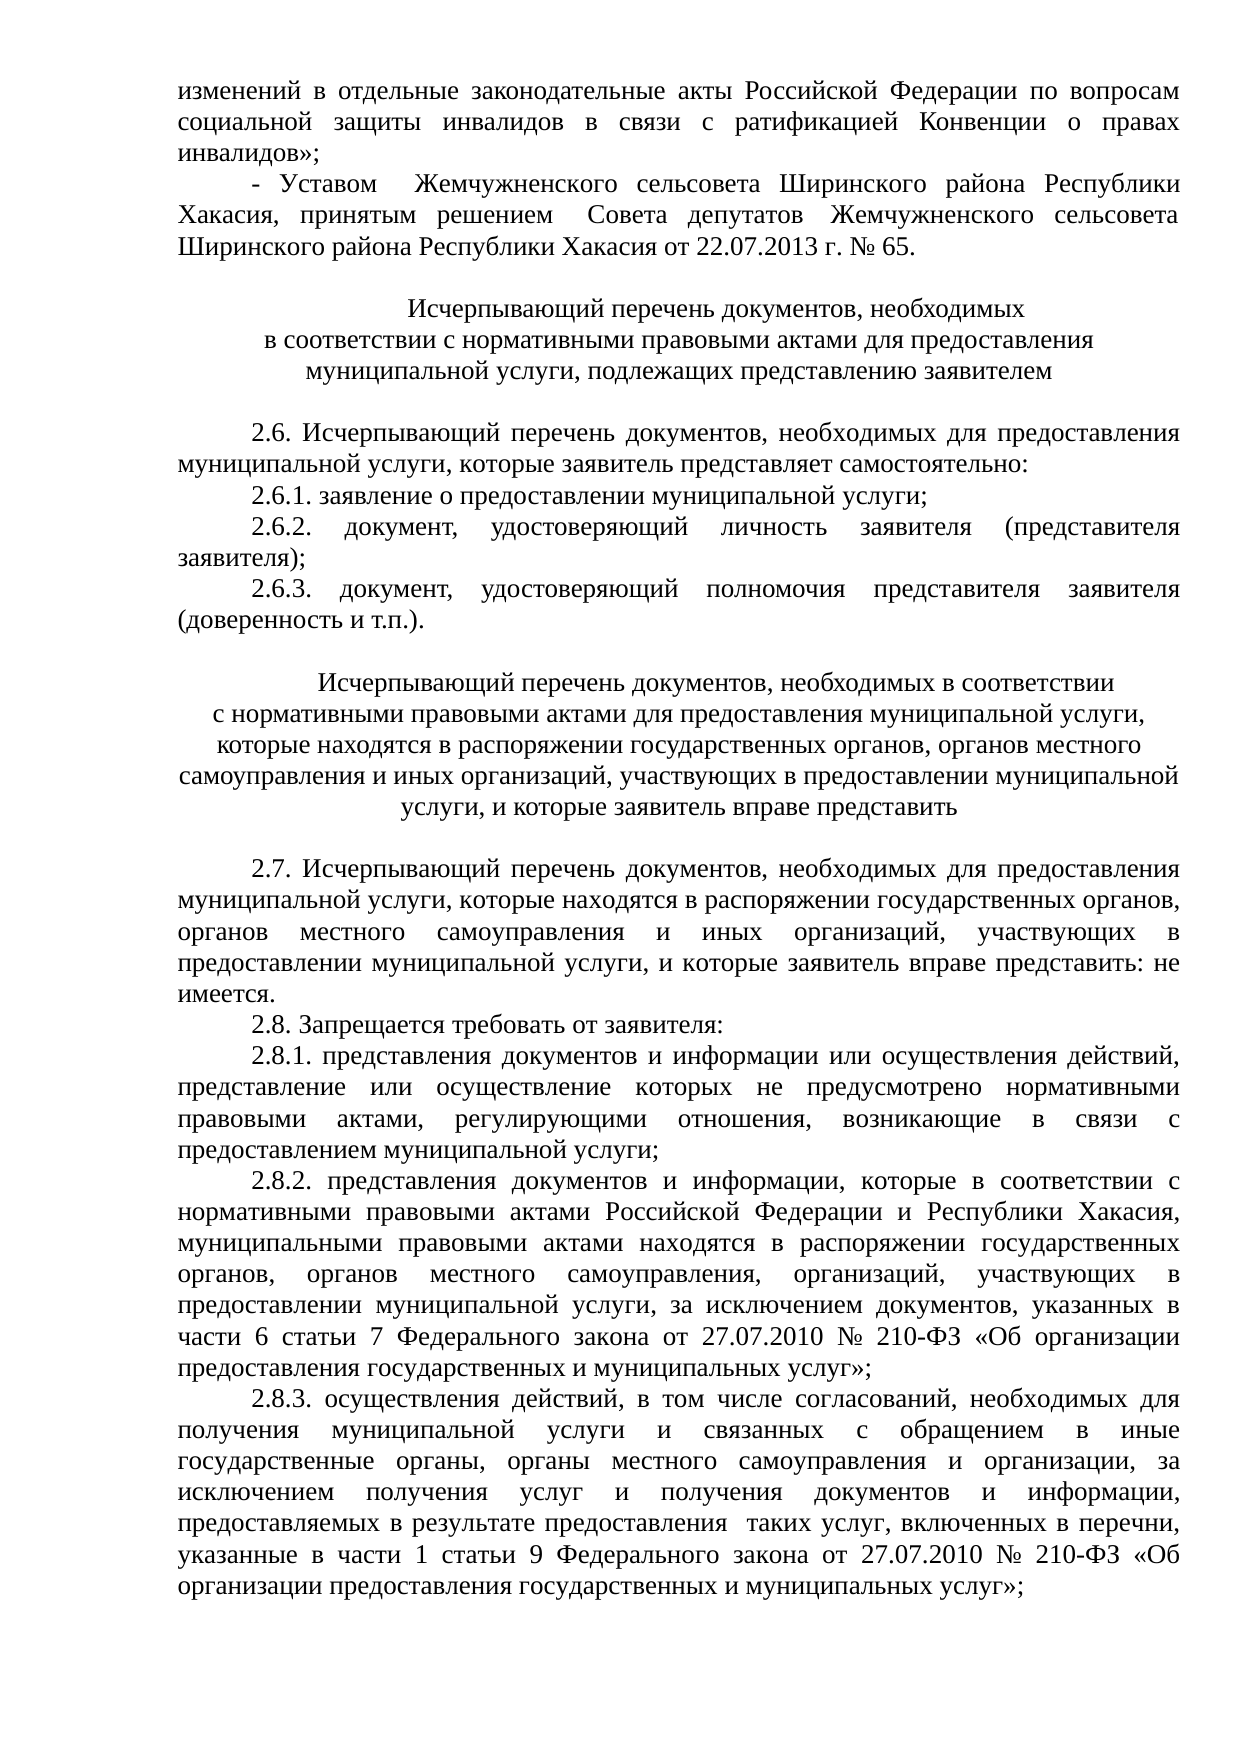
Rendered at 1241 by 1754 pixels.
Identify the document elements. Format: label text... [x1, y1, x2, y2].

text 2.8.2. представления документов и информации, которые в соответствии с нормативными правовыми актами Российской Федерации и Республики Хакасия, муниципальными правовыми актами находятся в распоряжении государственных органов, органов местного самоуправления, организаций, участвующих в предоставлении муниципальной услуги, за исключением документов, указанных в части 6 статьи 7 Федерального закона от 27.07.2010 № 210-ФЗ «Об организации предоставления государственных и муниципальных услуг»; [177, 1164, 1181, 1382]
text 2.6. Исчерпывающий перечень документов, необходимых для предоставления муниципальной услуги, которые заявитель представляет самостоятельно: [177, 416, 1181, 479]
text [177, 74, 1181, 167]
text Исчерпывающий перечень документов, необходимых в соответствии с нормативными правовыми актами для предоставления муниципальной услуги, подлежащих представлению заявителем [177, 292, 1181, 385]
text 2.6.1. заявление о предоставлении муниципальной услуги; [177, 479, 1181, 510]
text 2.8.1. представления документов и информации или осуществления действий, представление или осуществление которых не предусмотрено нормативными правовыми актами, регулирующими отношения, возникающие в связи с предоставлением муниципальной услуги; [177, 1039, 1181, 1164]
text 2.6.2. документ, удостоверяющий личность заявителя (представителя заявителя); [177, 510, 1181, 572]
text 2.6.3. документ, удостоверяющий полномочия представителя заявителя (доверенность и т.п.). [177, 572, 1181, 634]
text 2.7. Исчерпывающий перечень документов, необходимых для предоставления муниципальной услуги, которые находятся в распоряжении государственных органов, органов местного самоуправления и иных организаций, участвующих в предоставлении муниципальной услуги, и которые заявитель вправе представить: не имеется. [177, 852, 1181, 1008]
text Исчерпывающий перечень документов, необходимых в соответствии с нормативными правовыми актами для предоставления муниципальной услуги, которые находятся в распоряжении государственных органов, органов местного самоуправления и иных организаций, участвующих в предоставлении муниципальной услуги, и которые заявитель вправе представить [177, 666, 1181, 821]
text 2.8. Запрещается требовать от заявителя: [177, 1008, 1181, 1039]
text 2.8.3. осуществления действий, в том числе согласований, необходимых для получения муниципальной услуги и связанных с обращением в иные государственные органы, органы местного самоуправления и организации, за исключением получения услуг и получения документов и информации, предоставляемых в результате предоставления таких услуг, включенных в перечни, указанные в части 1 статьи 9 Федерального закона от 27.07.2010 № 210-ФЗ «Об организации предоставления государственных и муниципальных услуг»; [177, 1382, 1181, 1600]
text - Уставом Жемчужненского сельсовета Ширинского района Республики Хакасия, принятым решением Совета депутатов Жемчужненского сельсовета [177, 167, 1181, 229]
text Ширинского района Республики Хакасия от 22.07.2013 г. № 65. [177, 229, 1181, 261]
